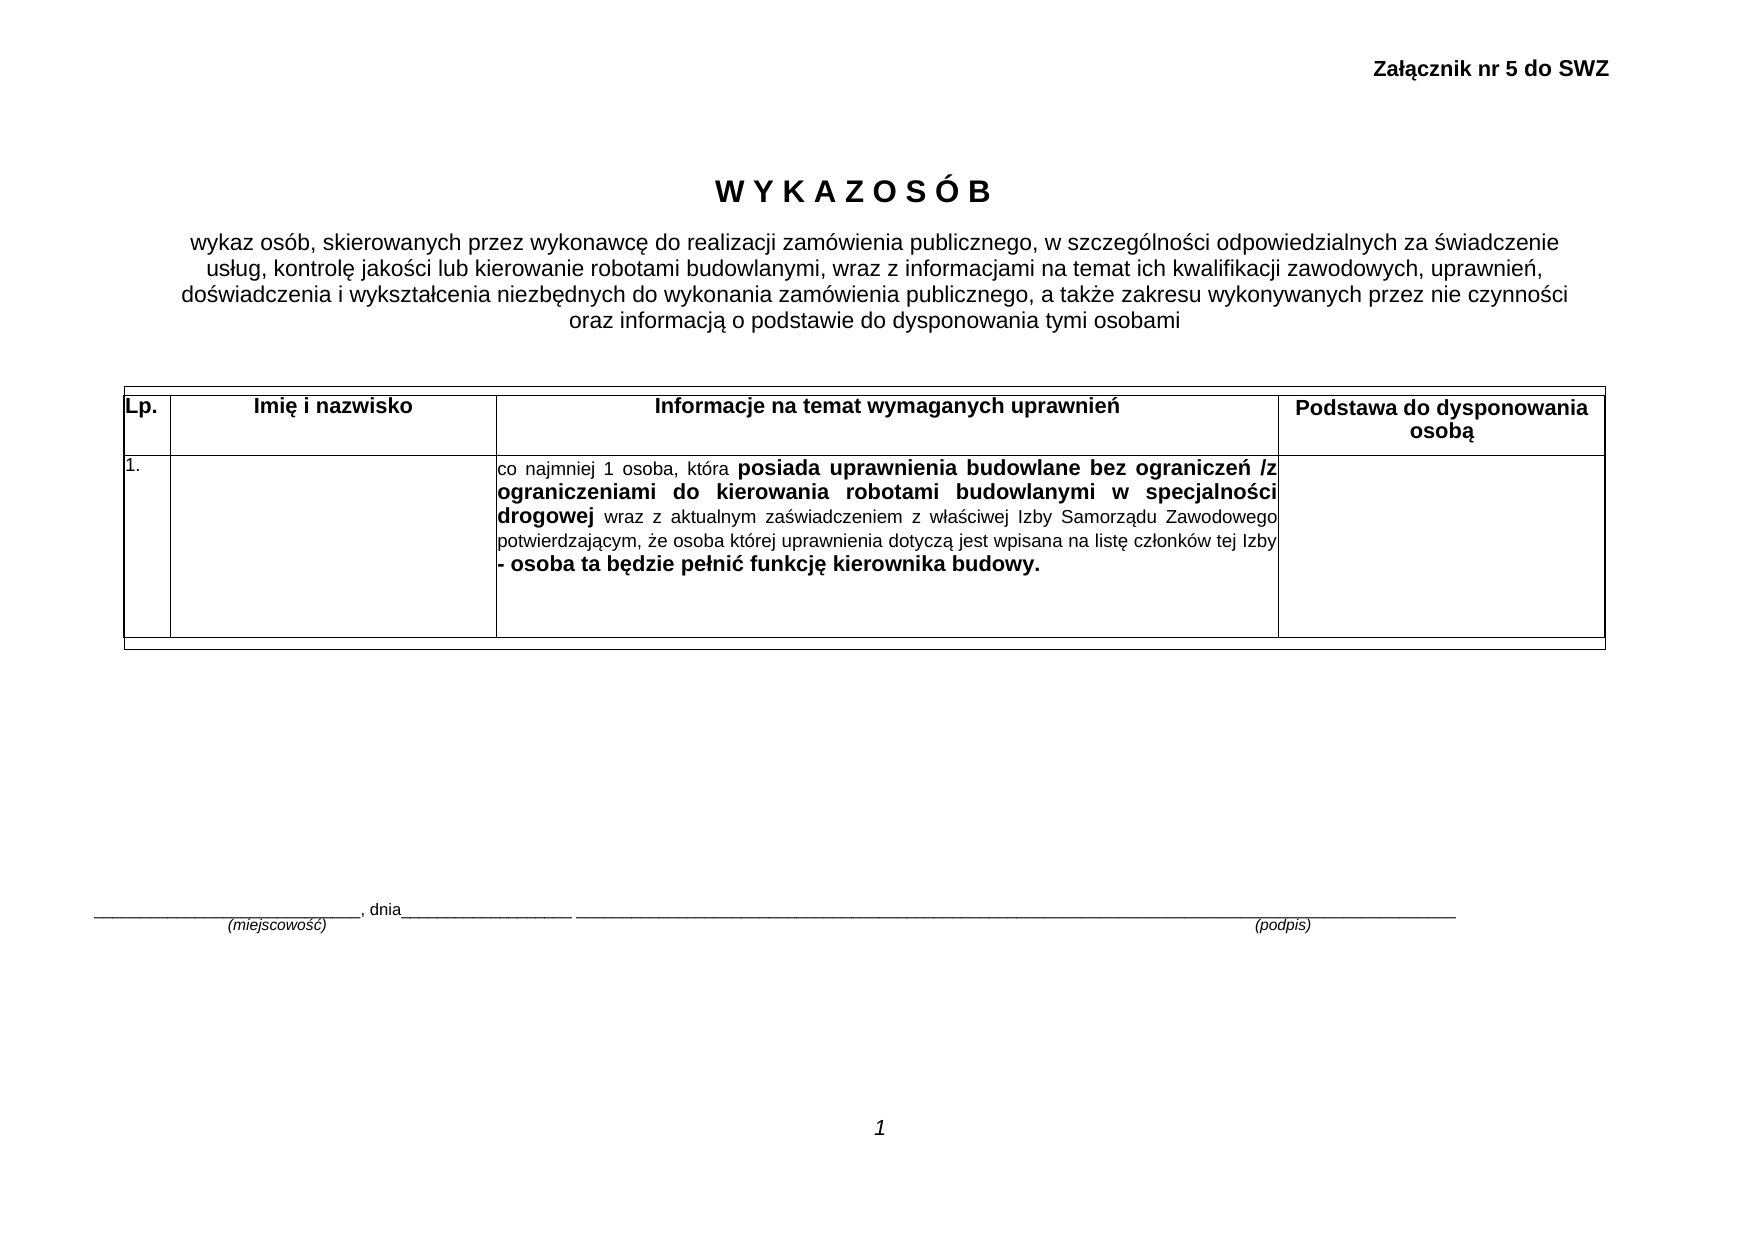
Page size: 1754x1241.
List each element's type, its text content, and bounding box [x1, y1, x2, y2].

table_cell [1279, 456, 1604, 637]
text wykaz osób, skierowanych przez wykonawcę do realizacji zamówienia publicznego, w szczególności odpowiedzialnych za świadczenie usług, kontrolę jakości lub kierowanie robotami budowlanymi, wraz z informacjami na temat ich kwalifikacji zawodowych, uprawnień, doświadczenia i wykształcenia niezbędnych do wykonania zamówienia publicznego, a także zakresu wykonywanych przez nie czynności oraz informacją o podstawie do dysponowania tymi osobami [161, 229, 1588, 334]
table_cell co najmniej 1 osoba, która posiada uprawnienia budowlane bez ograniczeń /z ograniczeniami do kierowania robotami budowlanymi w specjalności drogowej wraz z aktualnym zaświadczeniem z właściwej Izby Samorządu Zawodowego potwierdzającym, że osoba której uprawnienia dotyczą jest wpisana na listę członków tej Izby - osoba ta będzie pełnić funkcję kierownika budowy. [497, 456, 1278, 637]
text , dnia [94, 902, 1634, 918]
table_header Imię i nazwisko [171, 396, 496, 455]
table_cell [171, 456, 496, 637]
text Załącznik nr 5 do SWZ [94, 58, 1609, 81]
text (miejscowość) (podpis) [228, 918, 1634, 934]
table_header Podstawa do dysponowania osobą [1279, 396, 1604, 455]
table_cell 1. [125, 456, 170, 637]
table_header Lp. [125, 396, 170, 455]
table_header Informacje na temat wymaganych uprawnień [497, 396, 1278, 455]
text W Y K A Z O S Ó B [94, 177, 1611, 208]
